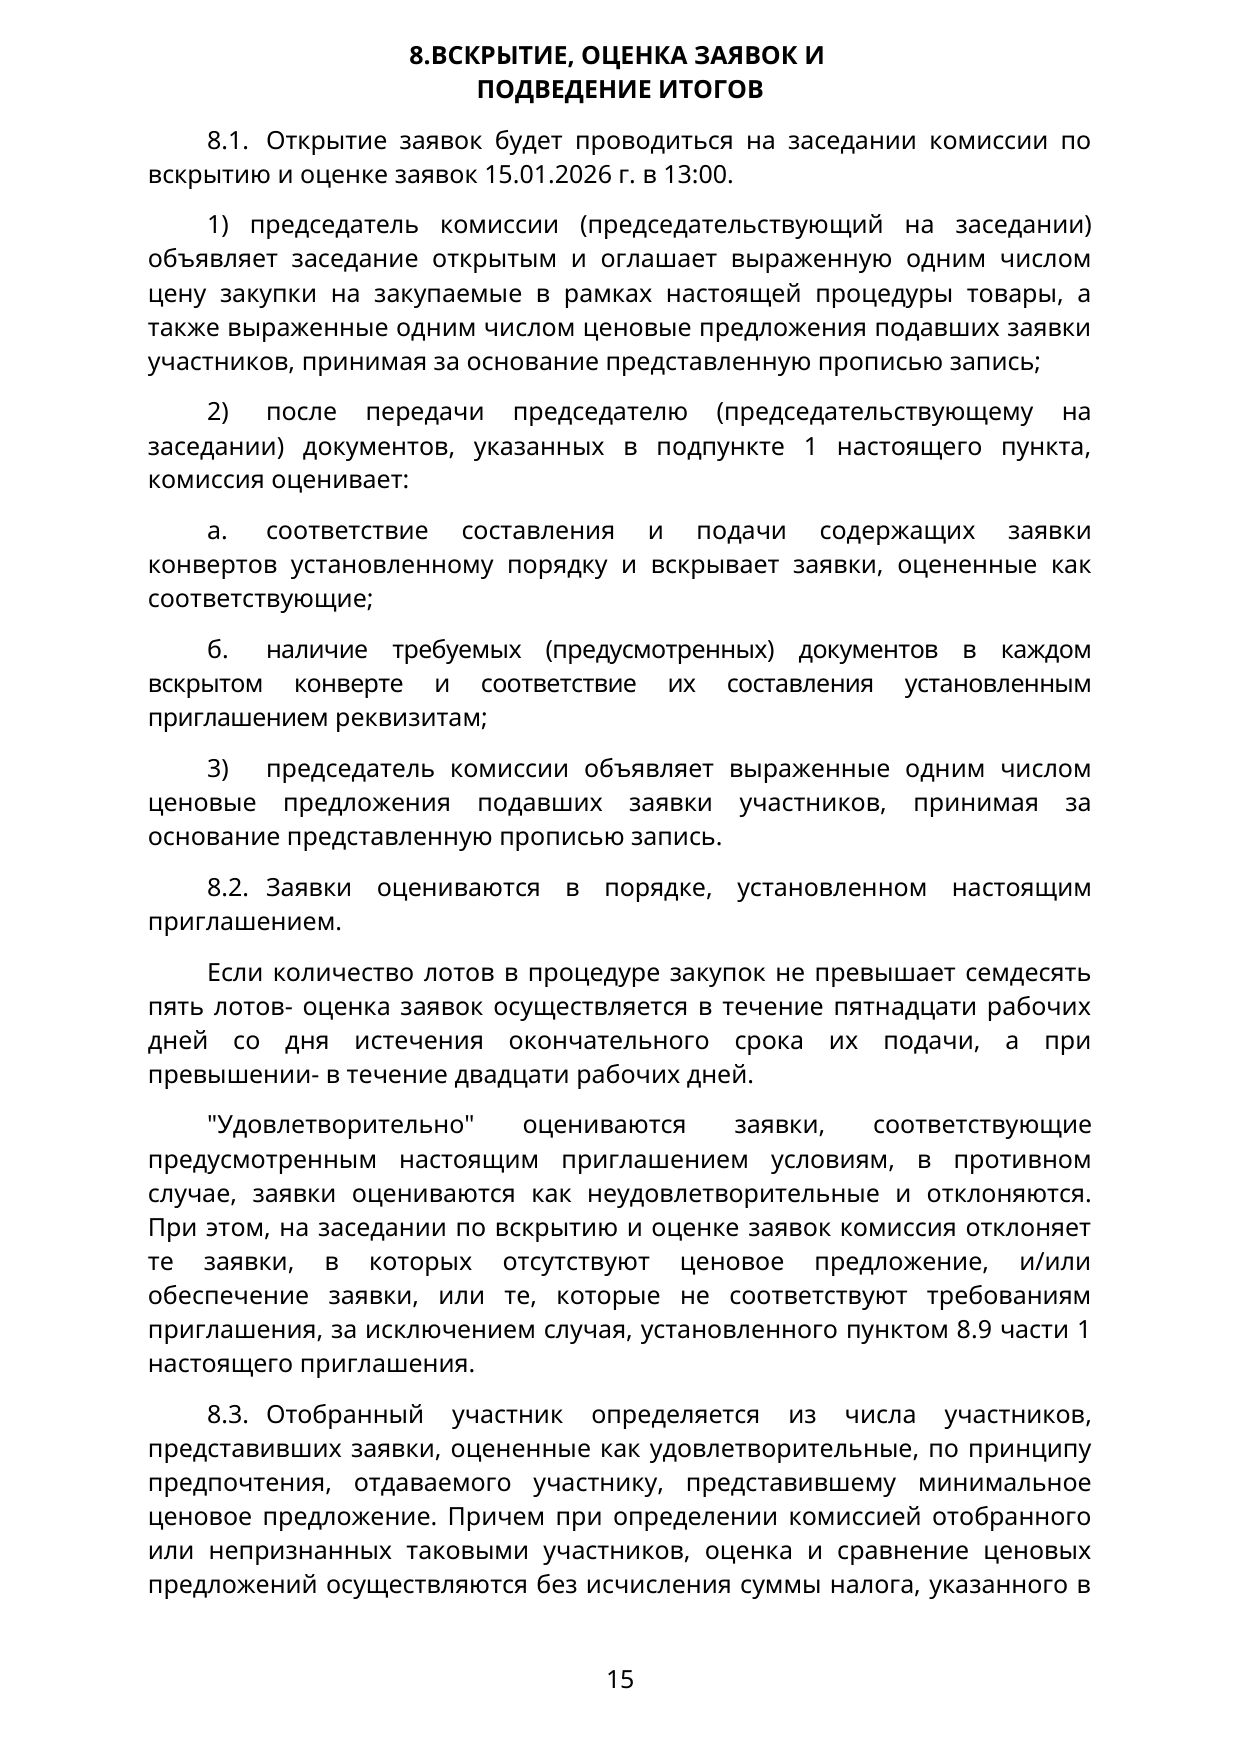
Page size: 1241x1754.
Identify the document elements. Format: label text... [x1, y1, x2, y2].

text 1) председатель комиссии (председательствующий на заседании) объявляет заседание открытым и оглашает выраженную одним числом цену закупки на закупаемые в рамках настоящей процедуры товары, а также выраженные одним числом ценовые предложения подавших заявки участников, принимая за основание представленную прописью запись; [148, 207, 1092, 377]
text Если количество лотов в процедуре закупок не превышает семдесять пять лотов- оценка заявок осуществляется в течение пятнадцати рабочих дней со дня истечения окончательного срока их подачи, а при превышении- в течение двадцати рабочих дней. [148, 954, 1092, 1091]
text 3) председатель комиссии объявляет выраженные одним числом ценовые предложения подавших заявки участников, принимая за основание представленную прописью запись. [148, 751, 1092, 853]
text 8.ВСКРЫТИЕ, ОЦЕНКА ЗАЯВОК И ПОДВЕДЕНИЕ ИТОГОВ [148, 37, 1092, 106]
text 8.2. Заявки оцениваются в порядке, установленном настоящим приглашением. [148, 869, 1092, 938]
text 2) после передачи председателю (председательствующему на заседании) документов, указанных в подпункте 1 настоящего пункта, комиссия оценивает: [148, 394, 1092, 496]
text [148, 1396, 1092, 1601]
text б. наличие требуемых (предусмотренных) документов в каждом вскрытом конверте и соответствие их составления установленным приглашением реквизитам; [148, 632, 1092, 734]
text 8.1. Открытие заявок будет проводиться на заседании комиссии по вскрытию и оценке заявок 15.01.2026 г. в 13:00. [148, 122, 1092, 190]
text "Удовлетворительно" оцениваются заявки, соответствующие предусмотренным настоящим приглашением условиям, в противном случае, заявки оцениваются как неудовлетворительные и отклоняются. При этом, на заседании по вскрытию и оценке заявок комиссия отклоняет те заявки, в которых отсутствуют ценовое предложение, и/или обеспечение заявки, или те, которые не соответствуют требованиям приглашения, за исключением случая, установленного пунктом 8.9 части 1 настоящего приглашения. [148, 1107, 1092, 1380]
text а. соответствие составления и подачи содержащих заявки конвертов установленному порядку и вскрывает заявки, оцененные как соответствующие; [148, 513, 1092, 615]
